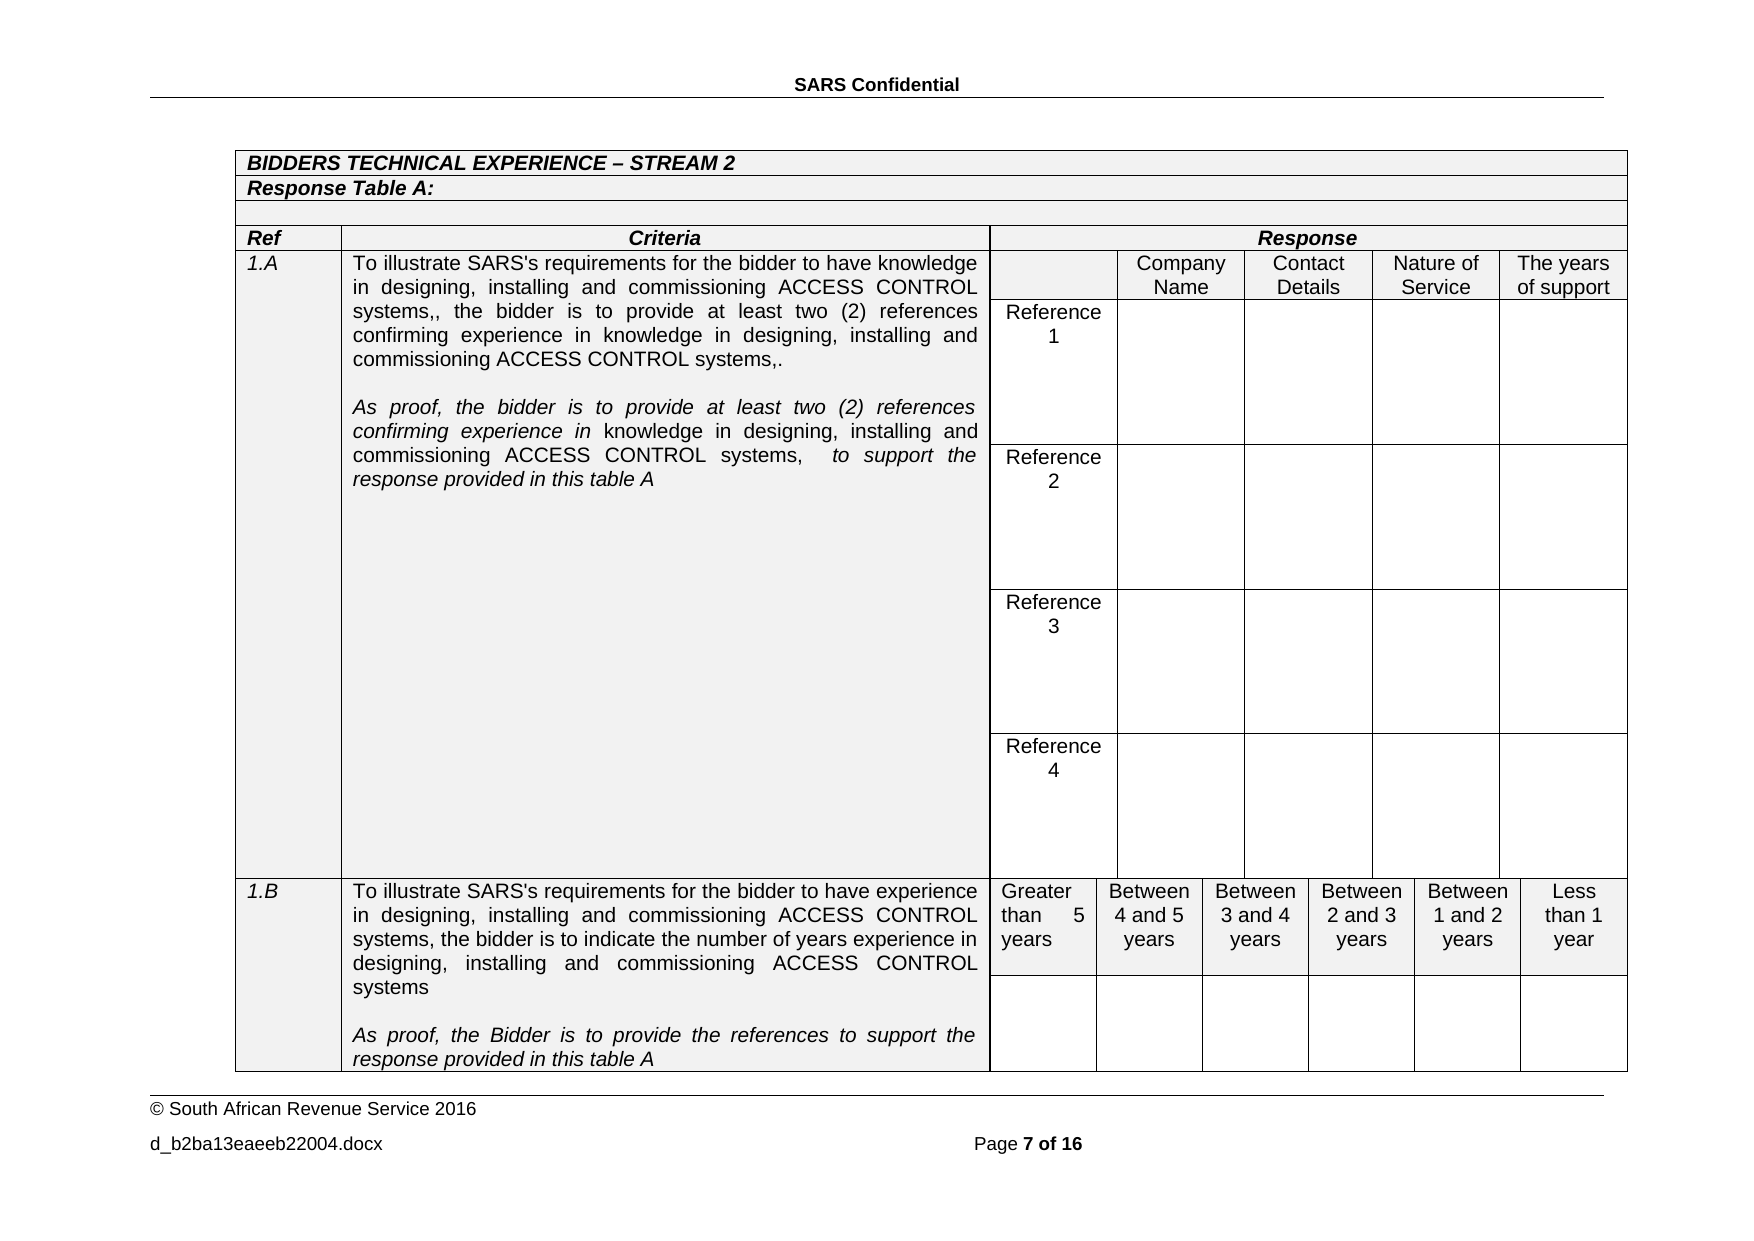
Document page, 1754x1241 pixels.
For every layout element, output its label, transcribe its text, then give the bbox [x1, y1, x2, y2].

table_cell [1500, 734, 1627, 878]
table_cell Company Name [1118, 251, 1244, 299]
table_cell Response [991, 226, 1627, 250]
table_cell [1373, 300, 1499, 444]
table_cell [1500, 300, 1627, 444]
table_cell [1373, 445, 1499, 588]
table_cell Criteria [342, 226, 989, 250]
table_cell Nature of Service [1373, 251, 1499, 299]
table_header BIDDERS TECHNICAL EXPERIENCE – STREAM 2 [236, 151, 1627, 175]
table_cell [1521, 976, 1627, 1071]
table_cell Ref [236, 226, 341, 250]
table_cell [1245, 590, 1372, 733]
table_cell Between 4 and 5 years [1097, 879, 1202, 975]
table_cell Response Table A: [236, 176, 1627, 200]
table_cell Reference 3 [991, 590, 1117, 733]
table_cell To illustrate SARS's requirements for the bidder to have experience in designing, installing and commissioning ACCESS CONTROL systems, the bidder is to indicate the number of years experience in designing, installing and commissioning ACCESS CONTROL systems As proof, the Bidder is to provide the references to support the response provided in this table A [342, 879, 989, 1071]
table_cell [236, 201, 1627, 225]
table_cell 1.B [236, 879, 341, 1071]
table_cell [1118, 734, 1244, 878]
table_cell [1118, 590, 1244, 733]
table_cell Reference 2 [991, 445, 1117, 588]
table_cell [1118, 300, 1244, 444]
table_cell [1245, 734, 1372, 878]
table_cell Contact Details [1245, 251, 1372, 299]
table_cell The years of support [1500, 251, 1627, 299]
table_cell [1245, 445, 1372, 588]
table_cell Between 2 and 3 years [1309, 879, 1414, 975]
table_cell To illustrate SARS's requirements for the bidder to have knowledge in designing, installing and commissioning ACCESS CONTROL systems,, the bidder is to provide at least two (2) references confirming experience in knowledge in designing, installing and commissioning ACCESS CONTROL systems,. As proof, the bidder is to provide at least two (2) references confirming experience in knowledge in designing, installing and commissioning ACCESS CONTROL systems, to support the response provided in this table A [342, 251, 989, 878]
table_cell Between 1 and 2 years [1415, 879, 1520, 975]
table_cell Between 3 and 4 years [1203, 879, 1308, 975]
table_cell [1500, 590, 1627, 733]
table_cell [1203, 976, 1308, 1071]
table_cell Reference 4 [991, 734, 1117, 878]
table_cell [1373, 734, 1499, 878]
table_cell 1.A [236, 251, 341, 878]
table_cell Less than 1 year [1521, 879, 1627, 975]
table_cell [1373, 590, 1499, 733]
table_cell [1118, 445, 1244, 588]
table_cell Reference 1 [991, 300, 1117, 444]
table_cell [1415, 976, 1520, 1071]
table_cell Greater than 5 years [991, 879, 1096, 975]
table_cell [991, 976, 1096, 1071]
table_cell [1097, 976, 1202, 1071]
table_cell [1500, 445, 1627, 588]
table_cell [1245, 300, 1372, 444]
table_cell [1309, 976, 1414, 1071]
table_cell [991, 251, 1117, 299]
